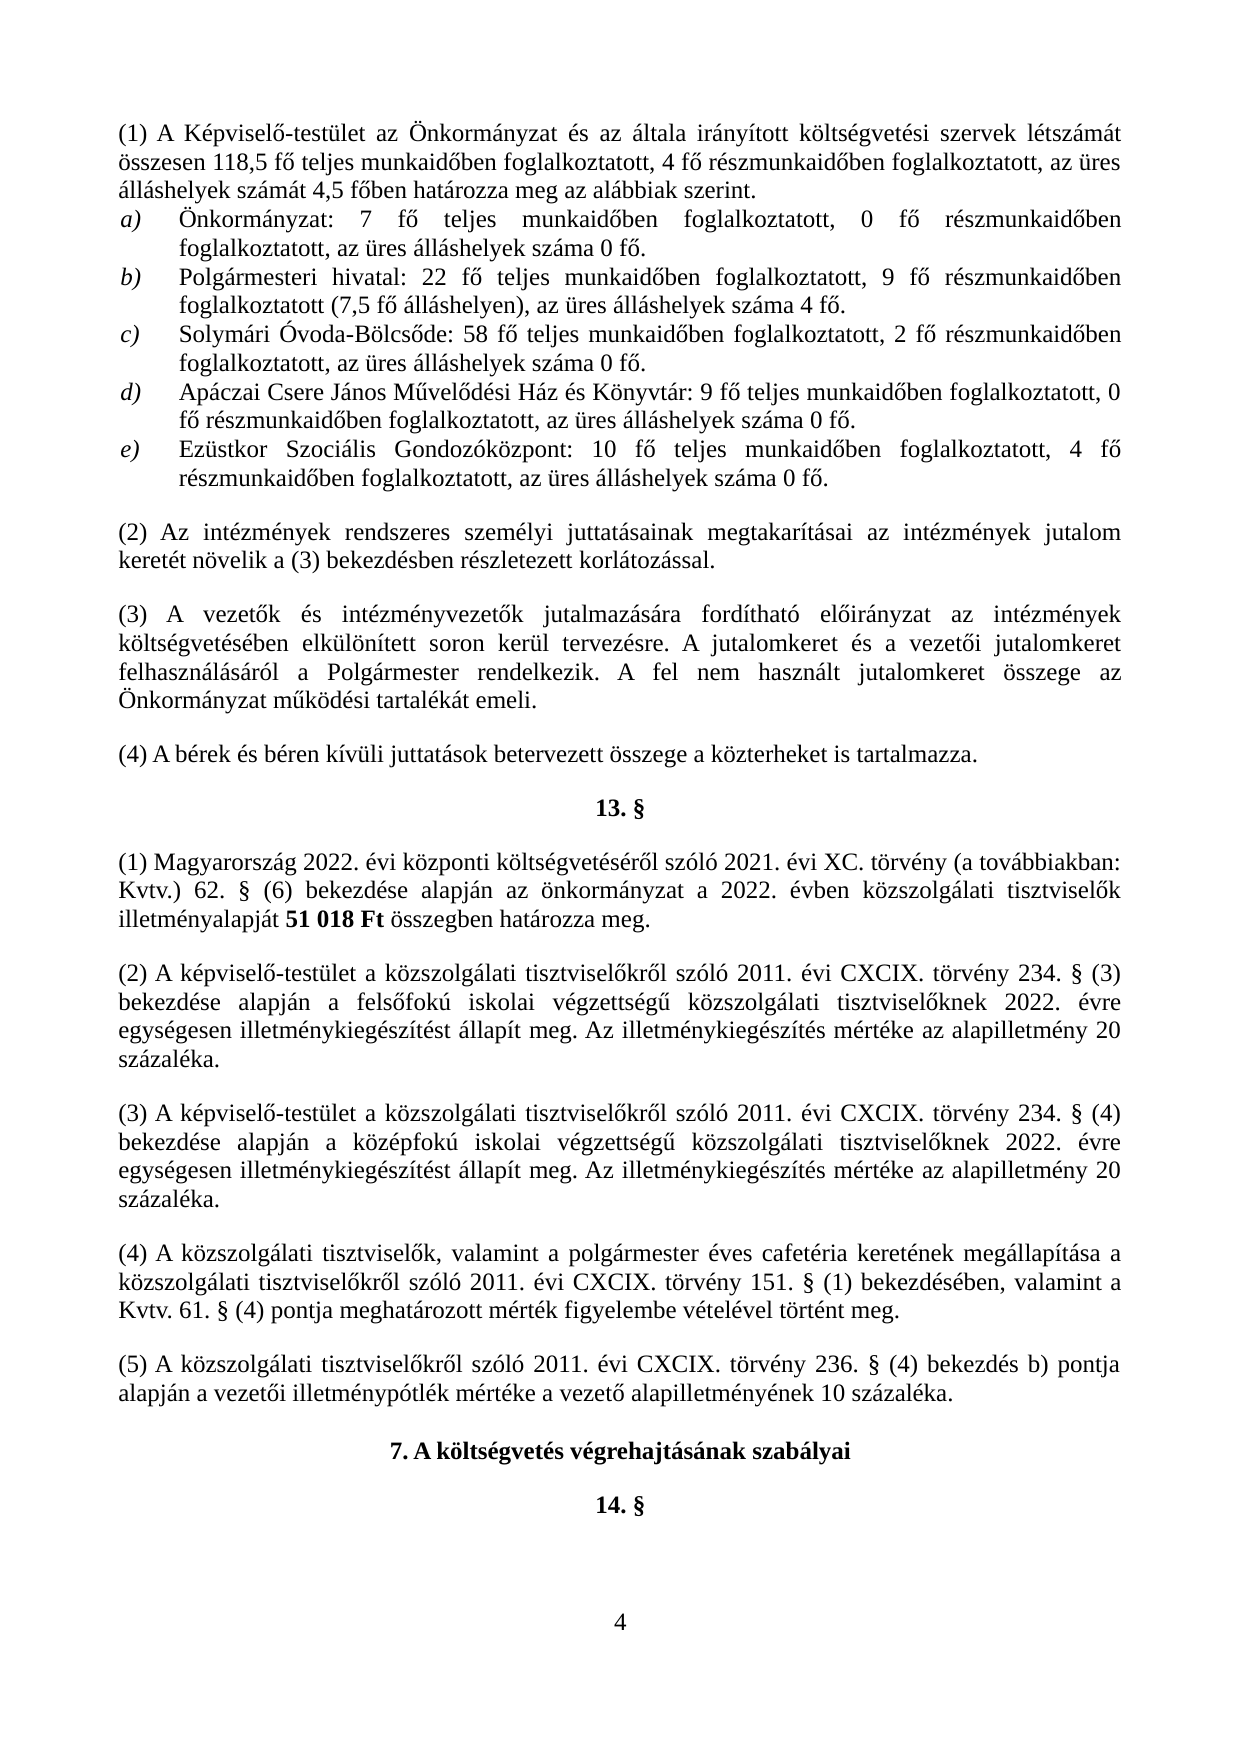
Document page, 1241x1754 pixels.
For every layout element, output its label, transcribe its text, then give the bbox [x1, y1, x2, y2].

text (3) A képviselő-testület a közszolgálati tisztviselőkről szóló 2011. évi CXCIX. törvény 234. § (4) bekezdése alapján a középfokú iskolai végzettségű közszolgálati tisztviselőknek 2022. évre egységesen illetménykiegészítést állapít meg. Az illetménykiegészítés mértéke az alapilletmény 20 százaléka. [118, 1098, 1122, 1213]
text d) Apáczai Csere János Művelődési Ház és Könyvtár: 9 fő teljes munkaidőben foglalkoztatott, 0 fő részmunkaidőben foglalkoztatott, az üres álláshelyek száma 0 fő. [120, 377, 1122, 434]
text (2) Az intézmények rendszeres személyi juttatásainak megtakarításai az intézmények jutalom keretét növelik a (3) bekezdésben részletezett korlátozással. [118, 517, 1122, 574]
text c) Solymári Óvoda-Bölcsőde: 58 fő teljes munkaidőben foglalkoztatott, 2 fő részmunkaidőben foglalkoztatott, az üres álláshelyek száma 0 fő. [120, 319, 1122, 377]
text 13. § [118, 793, 1122, 822]
text b) Polgármesteri hivatal: 22 fő teljes munkaidőben foglalkoztatott, 9 fő részmunkaidőben foglalkoztatott (7,5 fő álláshelyen), az üres álláshelyek száma 4 fő. [120, 262, 1122, 319]
text (4) A közszolgálati tisztviselők, valamint a polgármester éves cafetéria keretének megállapítása a közszolgálati tisztviselőkről szóló 2011. évi CXCIX. törvény 151. § (1) bekezdésében, valamint a Kvtv. 61. § (4) pontja meghatározott mérték figyelembe vételével történt meg. [118, 1238, 1122, 1324]
text (4) A bérek és béren kívüli juttatások betervezett összege a közterheket is tartalmazza. [118, 739, 1122, 768]
text (3) A vezetők és intézményvezetők jutalmazására fordítható előirányzat az intézmények költségvetésében elkülönített soron kerül tervezésre. A jutalomkeret és a vezetői jutalomkeret felhasználásáról a Polgármester rendelkezik. A fel nem használt jutalomkeret összege az Önkormányzat működési tartalékát emeli. [118, 599, 1122, 714]
text (1) A Képviselő-testület az Önkormányzat és az általa irányított költségvetési szervek létszámát összesen 118,5 fő teljes munkaidőben foglalkoztatott, 4 fő részmunkaidőben foglalkoztatott, az üres álláshelyek számát 4,5 főben határozza meg az alábbiak szerint. [118, 118, 1122, 204]
text (2) A képviselő-testület a közszolgálati tisztviselőkről szóló 2011. évi CXCIX. törvény 234. § (3) bekezdése alapján a felsőfokú iskolai végzettségű közszolgálati tisztviselőknek 2022. évre egységesen illetménykiegészítést állapít meg. Az illetménykiegészítés mértéke az alapilletmény 20 százaléka. [118, 958, 1122, 1073]
text e) Ezüstkor Szociális Gondozóközpont: 10 fő teljes munkaidőben foglalkoztatott, 4 fő részmunkaidőben foglalkoztatott, az üres álláshelyek száma 0 fő. [120, 434, 1122, 492]
text (1) Magyarország 2022. évi központi költségvetéséről szóló 2021. évi XC. törvény (a továbbiakban: Kvtv.) 62. § (6) bekezdése alapján az önkormányzat a 2022. évben közszolgálati tisztviselők illetményalapját 51 018 Ft összegben határozza meg. [118, 847, 1122, 933]
text 14. § [118, 1490, 1122, 1518]
text (5) A közszolgálati tisztviselőkről szóló 2011. évi CXCIX. törvény 236. § (4) bekezdés b) pontja alapján a vezetői illetménypótlék mértéke a vezető alapilletményének 10 százaléka. [118, 1349, 1122, 1407]
text 7. A költségvetés végrehajtásának szabályai [118, 1436, 1122, 1465]
text a) Önkormányzat: 7 fő teljes munkaidőben foglalkoztatott, 0 fő részmunkaidőben foglalkoztatott, az üres álláshelyek száma 0 fő. [120, 204, 1122, 262]
